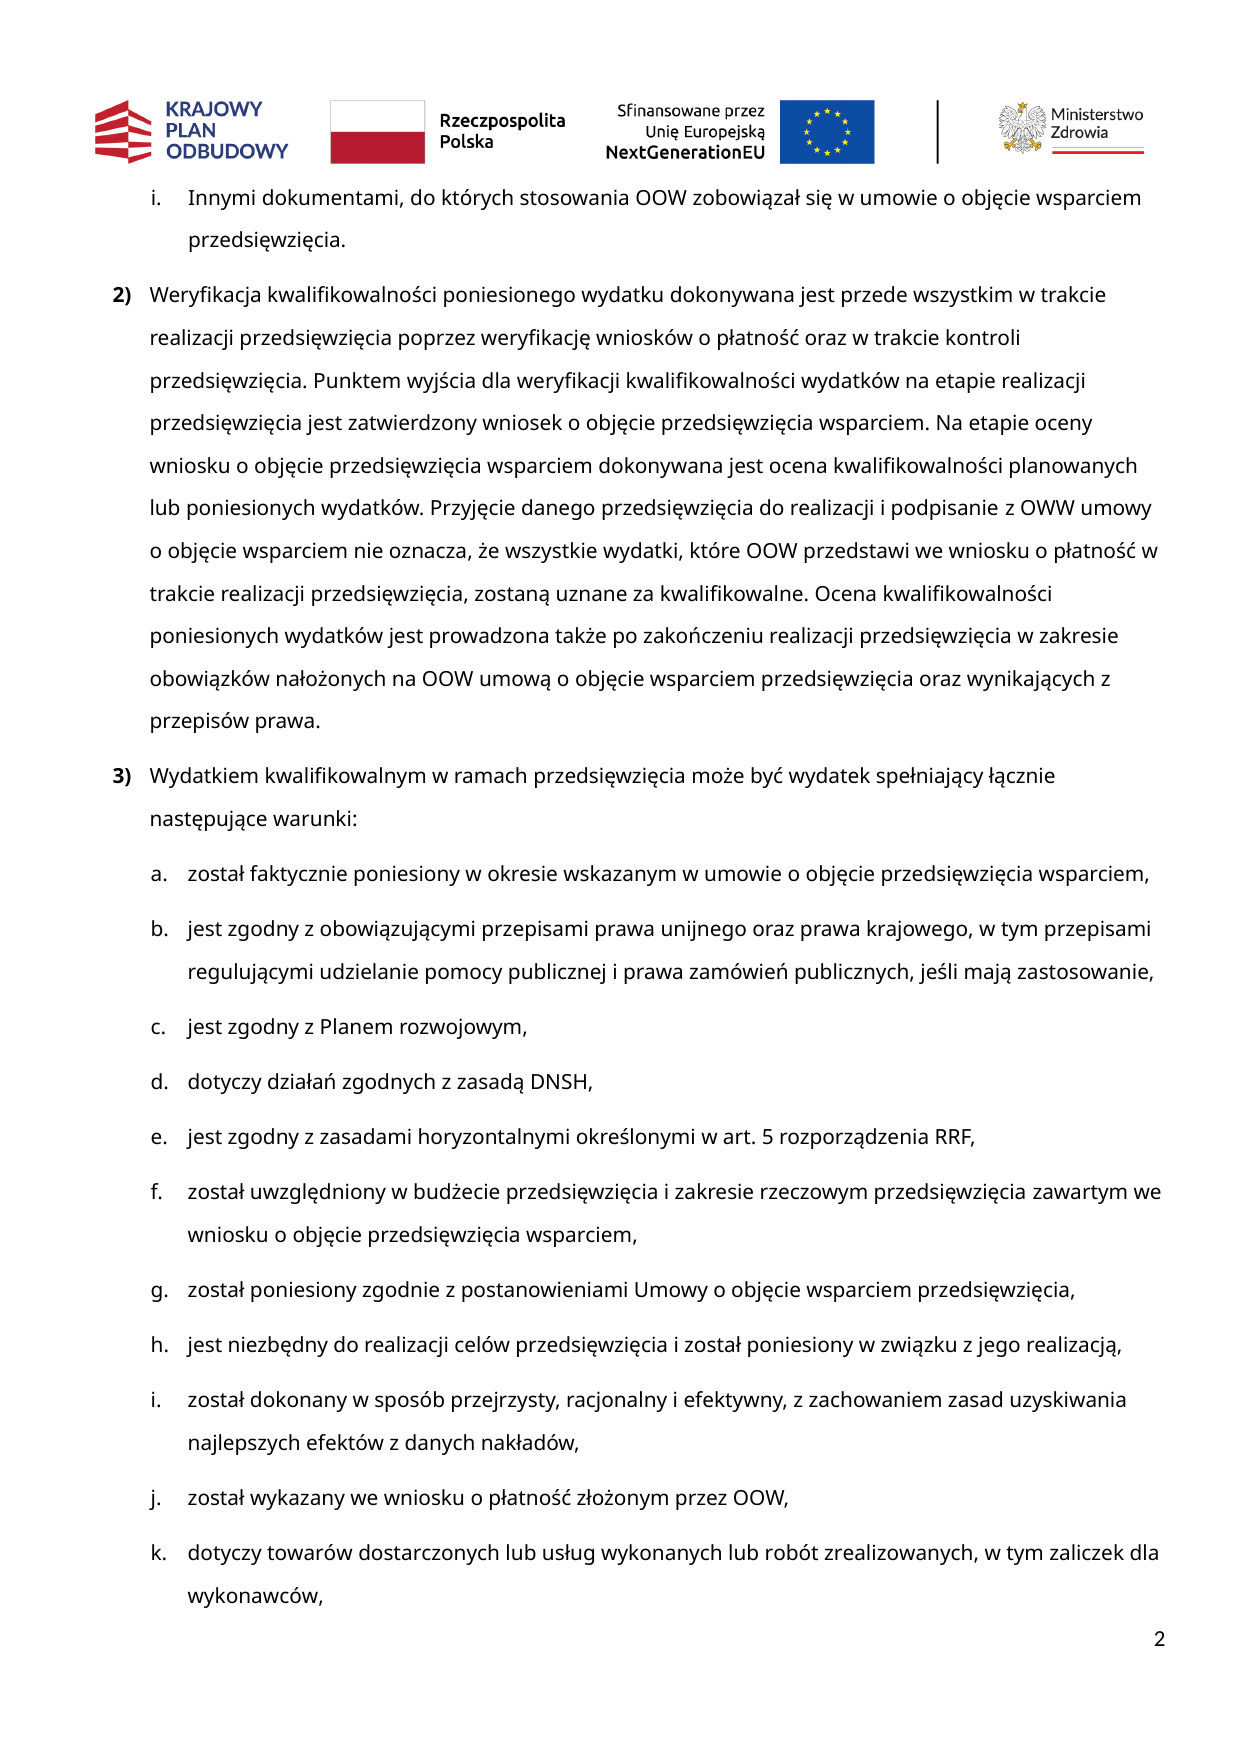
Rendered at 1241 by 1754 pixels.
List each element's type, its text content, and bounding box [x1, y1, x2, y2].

list jest zgodny z zasadami horyzontalnymi określonymi w art. 5 rozporządzenia RRF, [150, 1122, 1165, 1151]
list został faktycznie poniesiony w okresie wskazanym w umowie o objęcie przedsięwzięcia wsparciem, [150, 859, 1165, 888]
picture [75, 73, 1166, 183]
list Weryfikacja kwalifikowalności poniesionego wydatku dokonywana jest przede wszystkim w trakcie realizacji przedsięwzięcia poprzez weryfikację wniosków o płatność oraz w trakcie kontroli przedsięwzięcia. Punktem wyjścia dla weryfikacji kwalifikowalności wydatków na etapie realizacji przedsięwzięcia jest zatwierdzony wniosek o objęcie przedsięwzięcia wsparciem. Na etapie oceny wniosku o objęcie przedsięwzięcia wsparciem dokonywana jest ocena kwalifikowalności planowanych lub poniesionych wydatków. Przyjęcie danego przedsięwzięcia do realizacji i podpisanie z OWW umowy o objęcie wsparciem nie oznacza, że wszystkie wydatki, które OOW przedstawi we wniosku o płatność w trakcie realizacji przedsięwzięcia, zostaną uznane za kwalifikowalne. Ocena kwalifikowalności poniesionych wydatków jest prowadzona także po zakończeniu realizacji przedsięwzięcia w zakresie obowiązków nałożonych na OOW umową o objęcie wsparciem przedsięwzięcia oraz wynikających z przepisów prawa. [112, 281, 1165, 735]
list dotyczy towarów dostarczonych lub usług wykonanych lub robót zrealizowanych, w tym zaliczek dla wykonawców, [150, 1538, 1165, 1609]
list został wykazany we wniosku o płatność złożonym przez OOW, [150, 1483, 1165, 1512]
list został poniesiony zgodnie z postanowieniami Umowy o objęcie wsparciem przedsięwzięcia, [150, 1275, 1165, 1304]
list jest zgodny z Planem rozwojowym, [150, 1012, 1165, 1041]
list jest niezbędny do realizacji celów przedsięwzięcia i został poniesiony w związku z jego realizacją, [150, 1330, 1165, 1359]
list jest zgodny z obowiązującymi przepisami prawa unijnego oraz prawa krajowego, w tym przepisami regulującymi udzielanie pomocy publicznej i prawa zamówień publicznych, jeśli mają zastosowanie, [150, 914, 1165, 986]
list Wydatkiem kwalifikowalnym w ramach przedsięwzięcia może być wydatek spełniający łącznie następujące warunki: [112, 762, 1165, 833]
list dotyczy działań zgodnych z zasadą DNSH, [150, 1067, 1165, 1096]
list został uwzględniony w budżecie przedsięwzięcia i zakresie rzeczowym przedsięwzięcia zawartym we wniosku o objęcie przedsięwzięcia wsparciem, [150, 1177, 1165, 1248]
list Innymi dokumentami, do których stosowania OOW zobowiązał się w umowie o objęcie wsparciem przedsięwzięcia. [151, 183, 1165, 254]
list został dokonany w sposób przejrzysty, racjonalny i efektywny, z zachowaniem zasad uzyskiwania najlepszych efektów z danych nakładów, [150, 1385, 1165, 1456]
